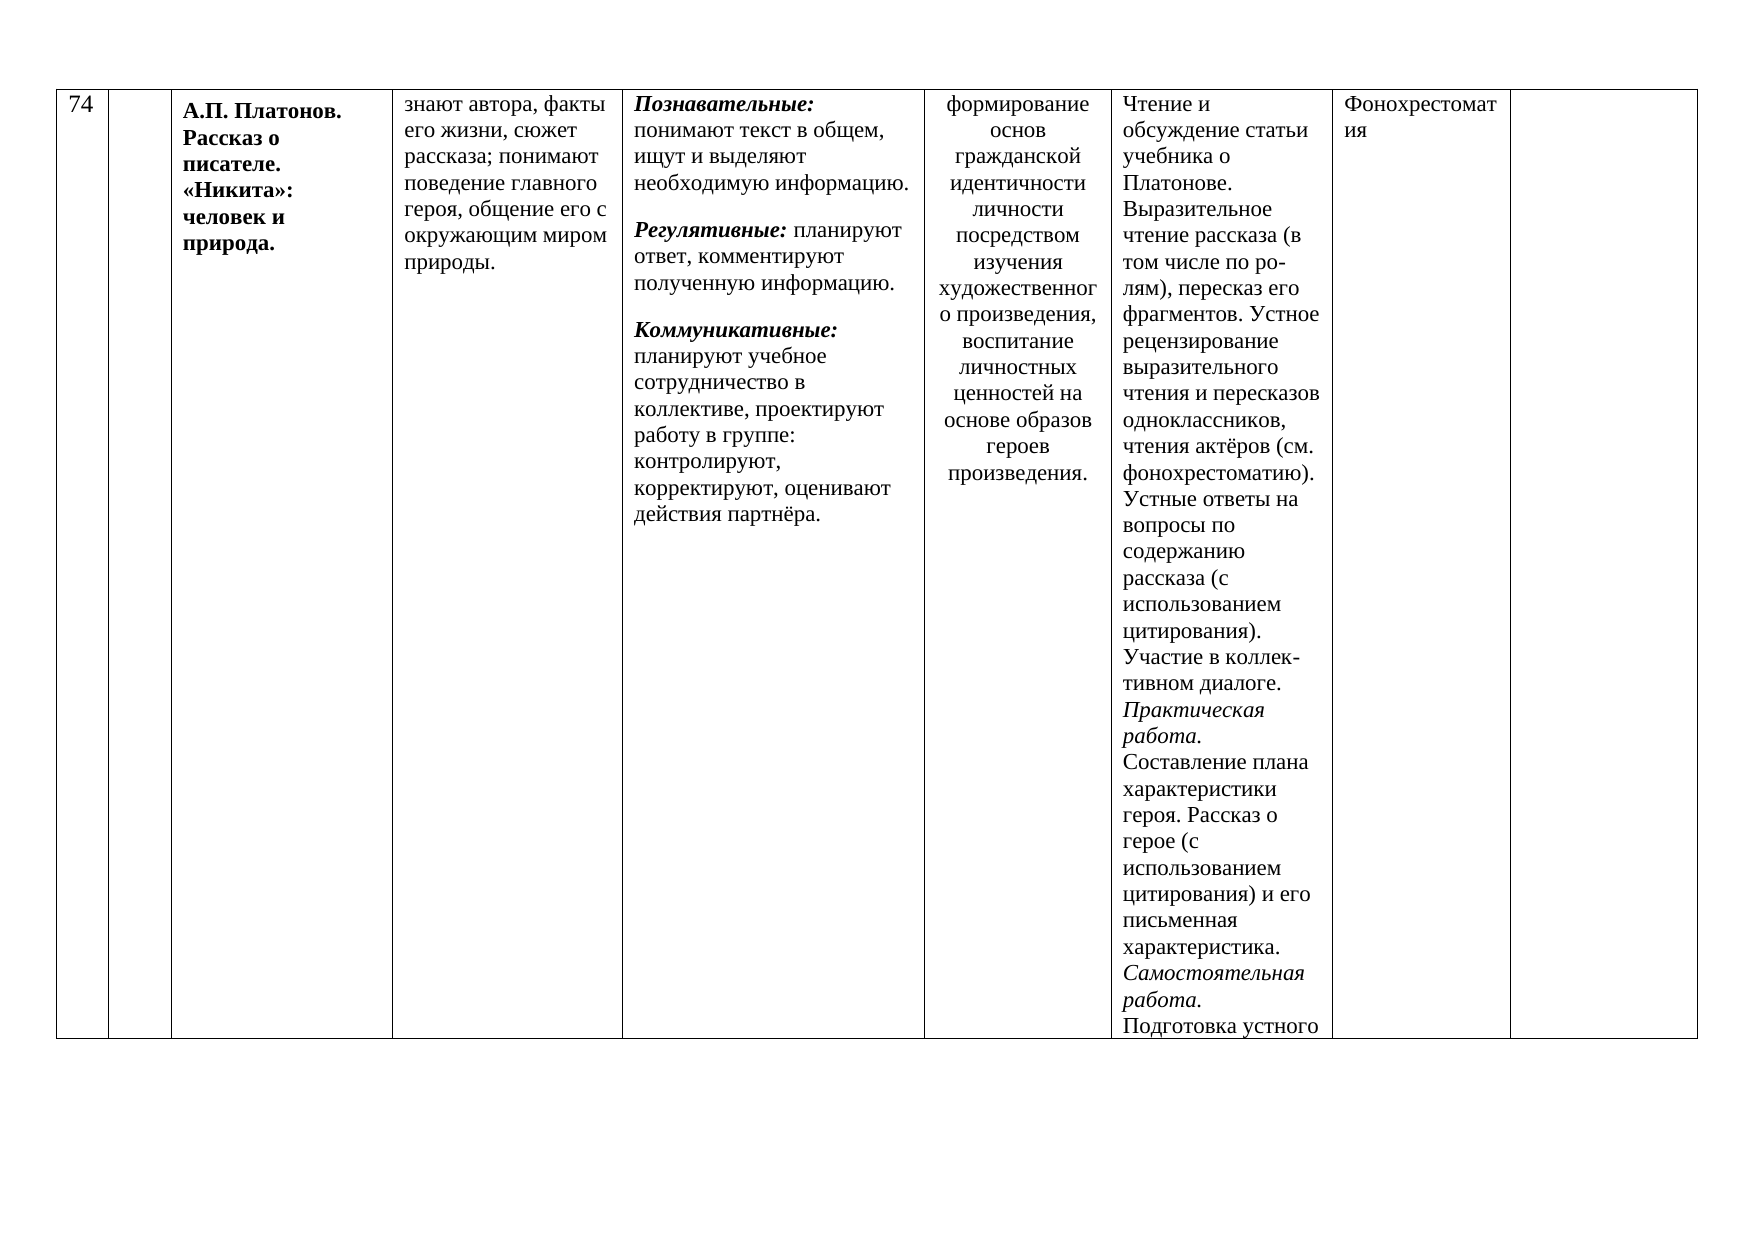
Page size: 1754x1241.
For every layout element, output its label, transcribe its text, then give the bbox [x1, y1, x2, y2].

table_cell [623, 90, 924, 1038]
table_cell 74 [57, 90, 108, 1038]
table_cell [1511, 90, 1697, 1038]
table_cell [109, 90, 171, 1038]
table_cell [1112, 90, 1332, 1038]
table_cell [925, 90, 1111, 1038]
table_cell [393, 90, 622, 1038]
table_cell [172, 90, 392, 1038]
table_cell Фонохрестоматия [1333, 90, 1510, 1038]
